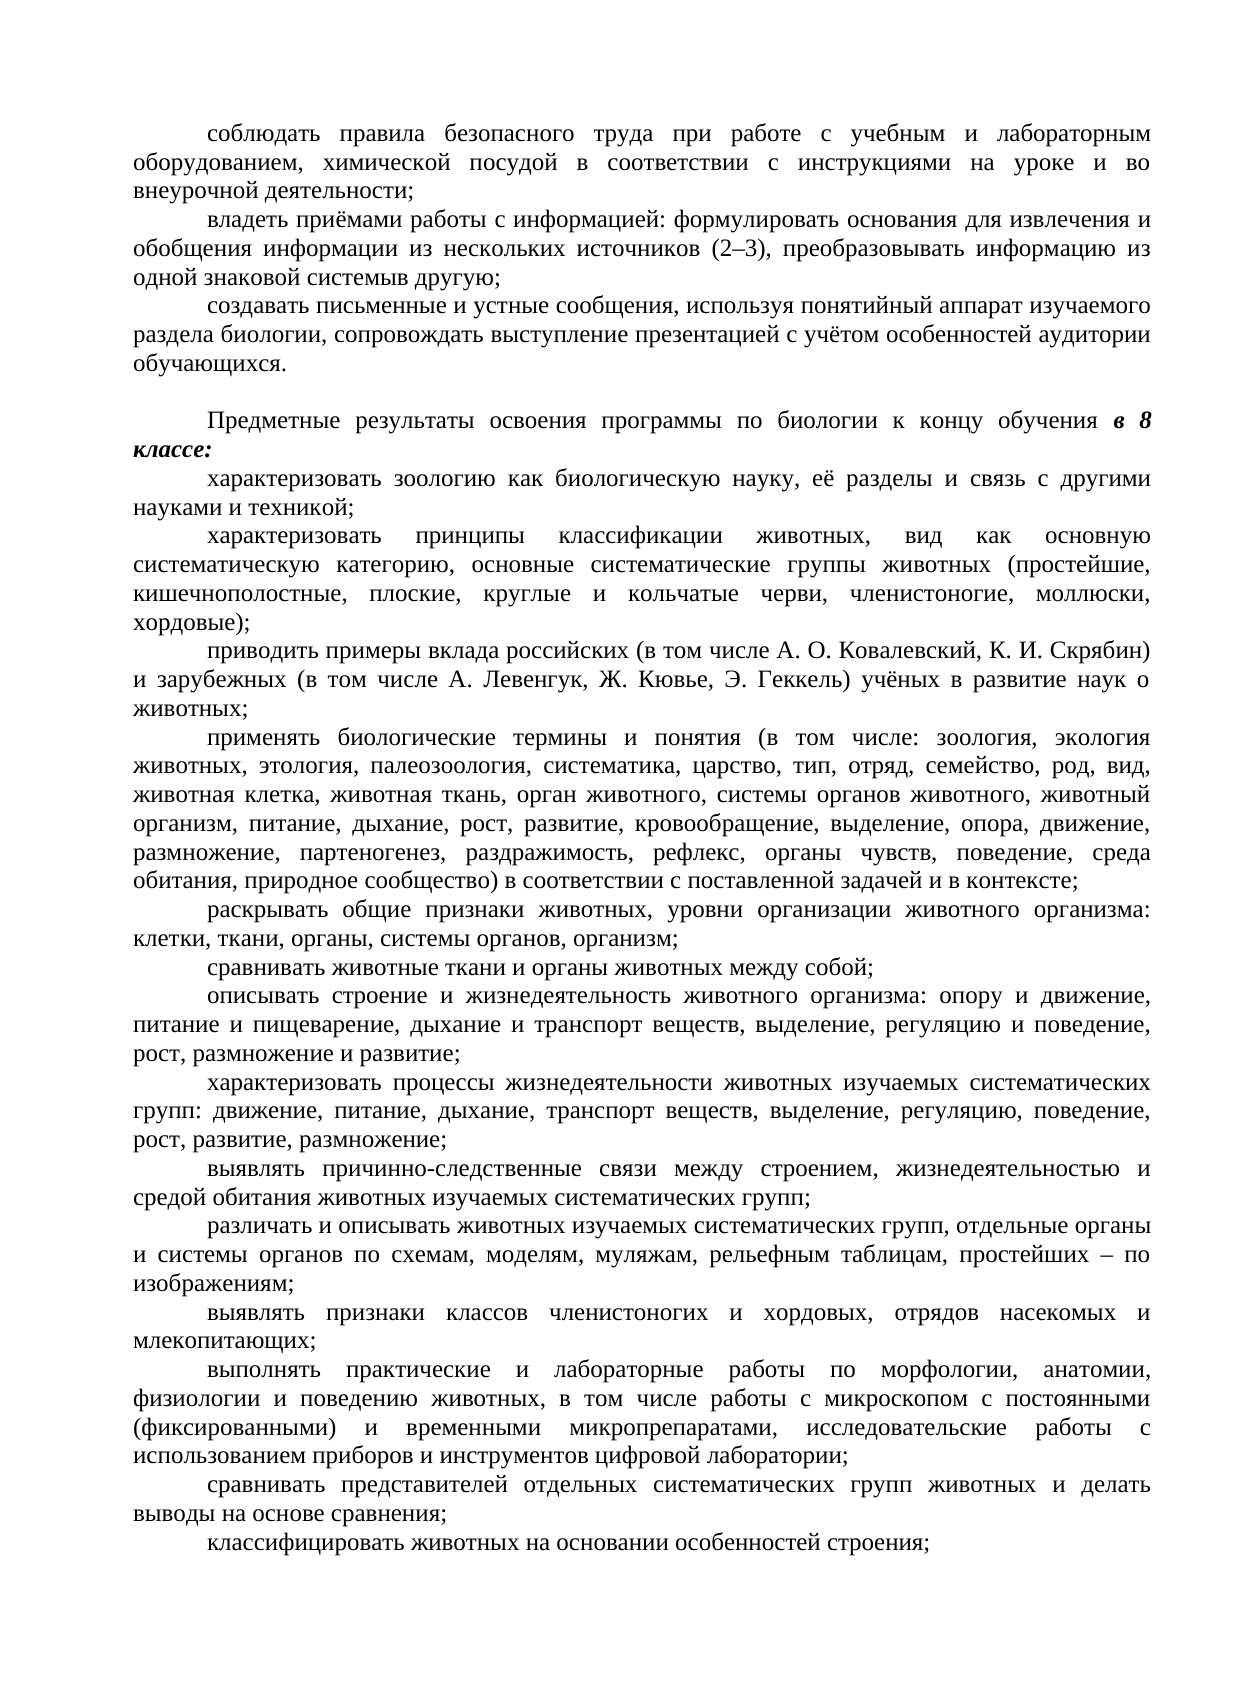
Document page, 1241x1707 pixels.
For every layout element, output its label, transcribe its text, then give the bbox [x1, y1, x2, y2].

text характеризовать принципы классификации животных, вид как основную систематическую категорию, основные систематические группы животных (простейшие, кишечнополостные, плоские, круглые и кольчатые черви, членистоногие, моллюски, хордовые); [133, 521, 1152, 636]
text описывать строение и жизнедеятельность животного организма: опору и движение, питание и пищеварение, дыхание и транспорт веществ, выделение, регуляцию и поведение, рост, размножение и развитие; [133, 981, 1152, 1067]
text сравнивать животные ткани и органы животных между собой; [133, 952, 1152, 981]
text создавать письменные и устные сообщения, используя понятийный аппарат изучаемого раздела биологии, сопровождать выступление презентацией с учётом особенностей аудитории обучающихся. [133, 291, 1152, 377]
text владеть приёмами работы с информацией: формулировать основания для извлечения и обобщения информации из нескольких источников (2–3), преобразовывать информацию из одной знаковой системыв другую; [133, 204, 1152, 291]
text сравнивать представителей отдельных систематических групп животных и делать выводы на основе сравнения; [133, 1469, 1152, 1527]
text характеризовать зоологию как биологическую науку, её разделы и связь с другими науками и техникой; [133, 463, 1152, 521]
text различать и описывать животных изучаемых систематических групп, отдельные органы и системы органов по схемам, моделям, муляжам, рельефным таблицам, простейших – по изображениям; [133, 1211, 1152, 1297]
text выполнять практические и лабораторные работы по морфологии, анатомии, физиологии и поведению животных, в том числе работы с микроскопом с постоянными (фиксированными) и временными микропрепаратами, исследовательские работы с использованием приборов и инструментов цифровой лаборатории; [133, 1354, 1152, 1469]
text соблюдать правила безопасного труда при работе с учебным и лабораторным оборудованием, химической посудой в соответствии с инструкциями на уроке и во внеурочной деятельности; [133, 118, 1152, 204]
text характеризовать процессы жизнедеятельности животных изучаемых систематических групп: движение, питание, дыхание, транспорт веществ, выделение, регуляцию, поведение, рост, развитие, размножение; [133, 1067, 1152, 1153]
text Предметные результаты освоения программы по биологии к концу обучения в 8 классе: [133, 406, 1152, 463]
text классифицировать животных на основании особенностей строения; [133, 1527, 1152, 1556]
text приводить примеры вклада российских (в том числе А. О. Ковалевский, К. И. Скрябин) и зарубежных (в том числе А. Левенгук, Ж. Кювье, Э. Геккель) учёных в развитие наук о животных; [133, 636, 1152, 722]
text применять биологические термины и понятия (в том числе: зоология, экология животных, этология, палеозоология, систематика, царство, тип, отряд, семейство, род, вид, животная клетка, животная ткань, орган животного, системы органов животного, животный организм, питание, дыхание, рост, развитие, кровообращение, выделение, опора, движение, размножение, партеногенез, раздражимость, рефлекс, органы чувств, поведение, среда обитания, природное сообщество) в соответствии с поставленной задачей и в контексте; [133, 722, 1152, 894]
text выявлять признаки классов членистоногих и хордовых, отрядов насекомых и млекопитающих; [133, 1297, 1152, 1354]
text выявлять причинно-следственные связи между строением, жизнедеятельностью и средой обитания животных изучаемых систематических групп; [133, 1153, 1152, 1211]
text раскрывать общие признаки животных, уровни организации животного организма: клетки, ткани, органы, системы органов, организм; [133, 894, 1152, 952]
